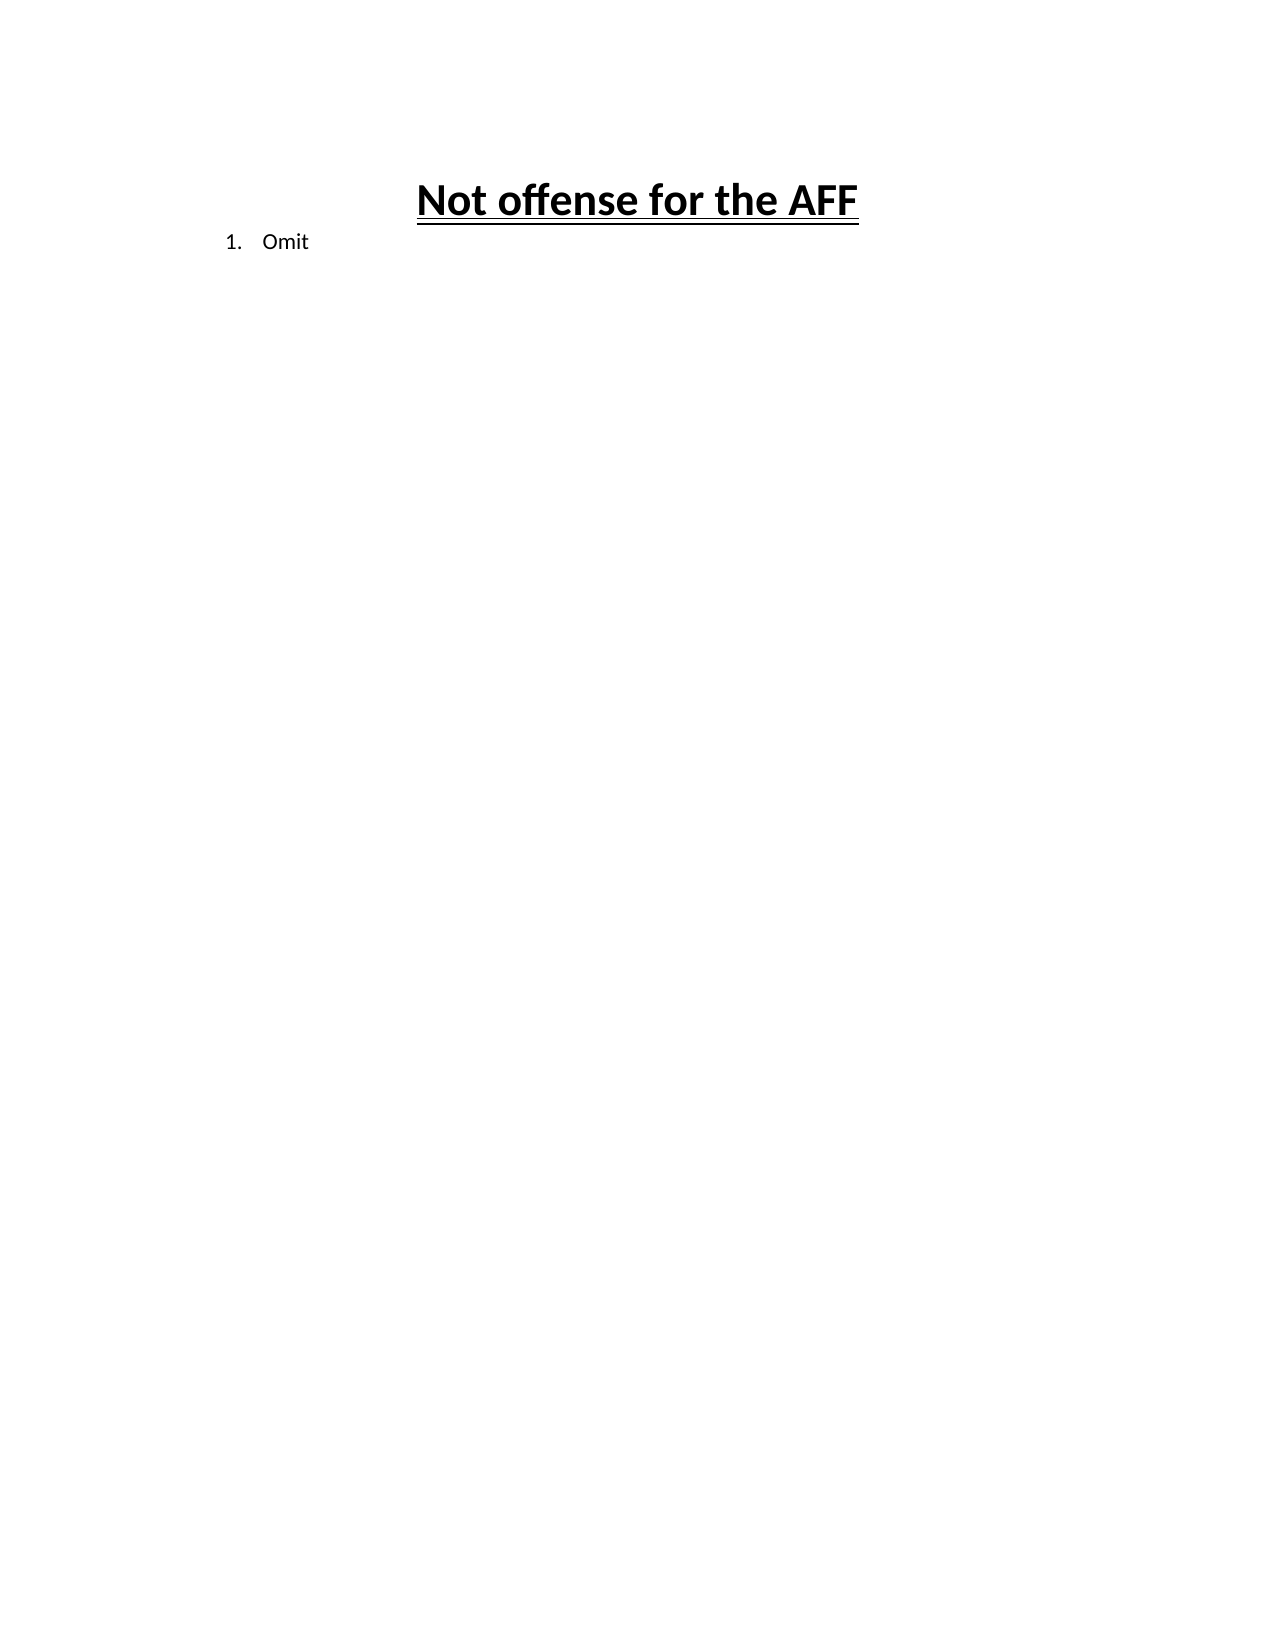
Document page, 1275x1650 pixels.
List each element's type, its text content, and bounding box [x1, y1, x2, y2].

subtitle Not offense for the AFF [187, 171, 1087, 227]
list Omit [225, 227, 1087, 255]
